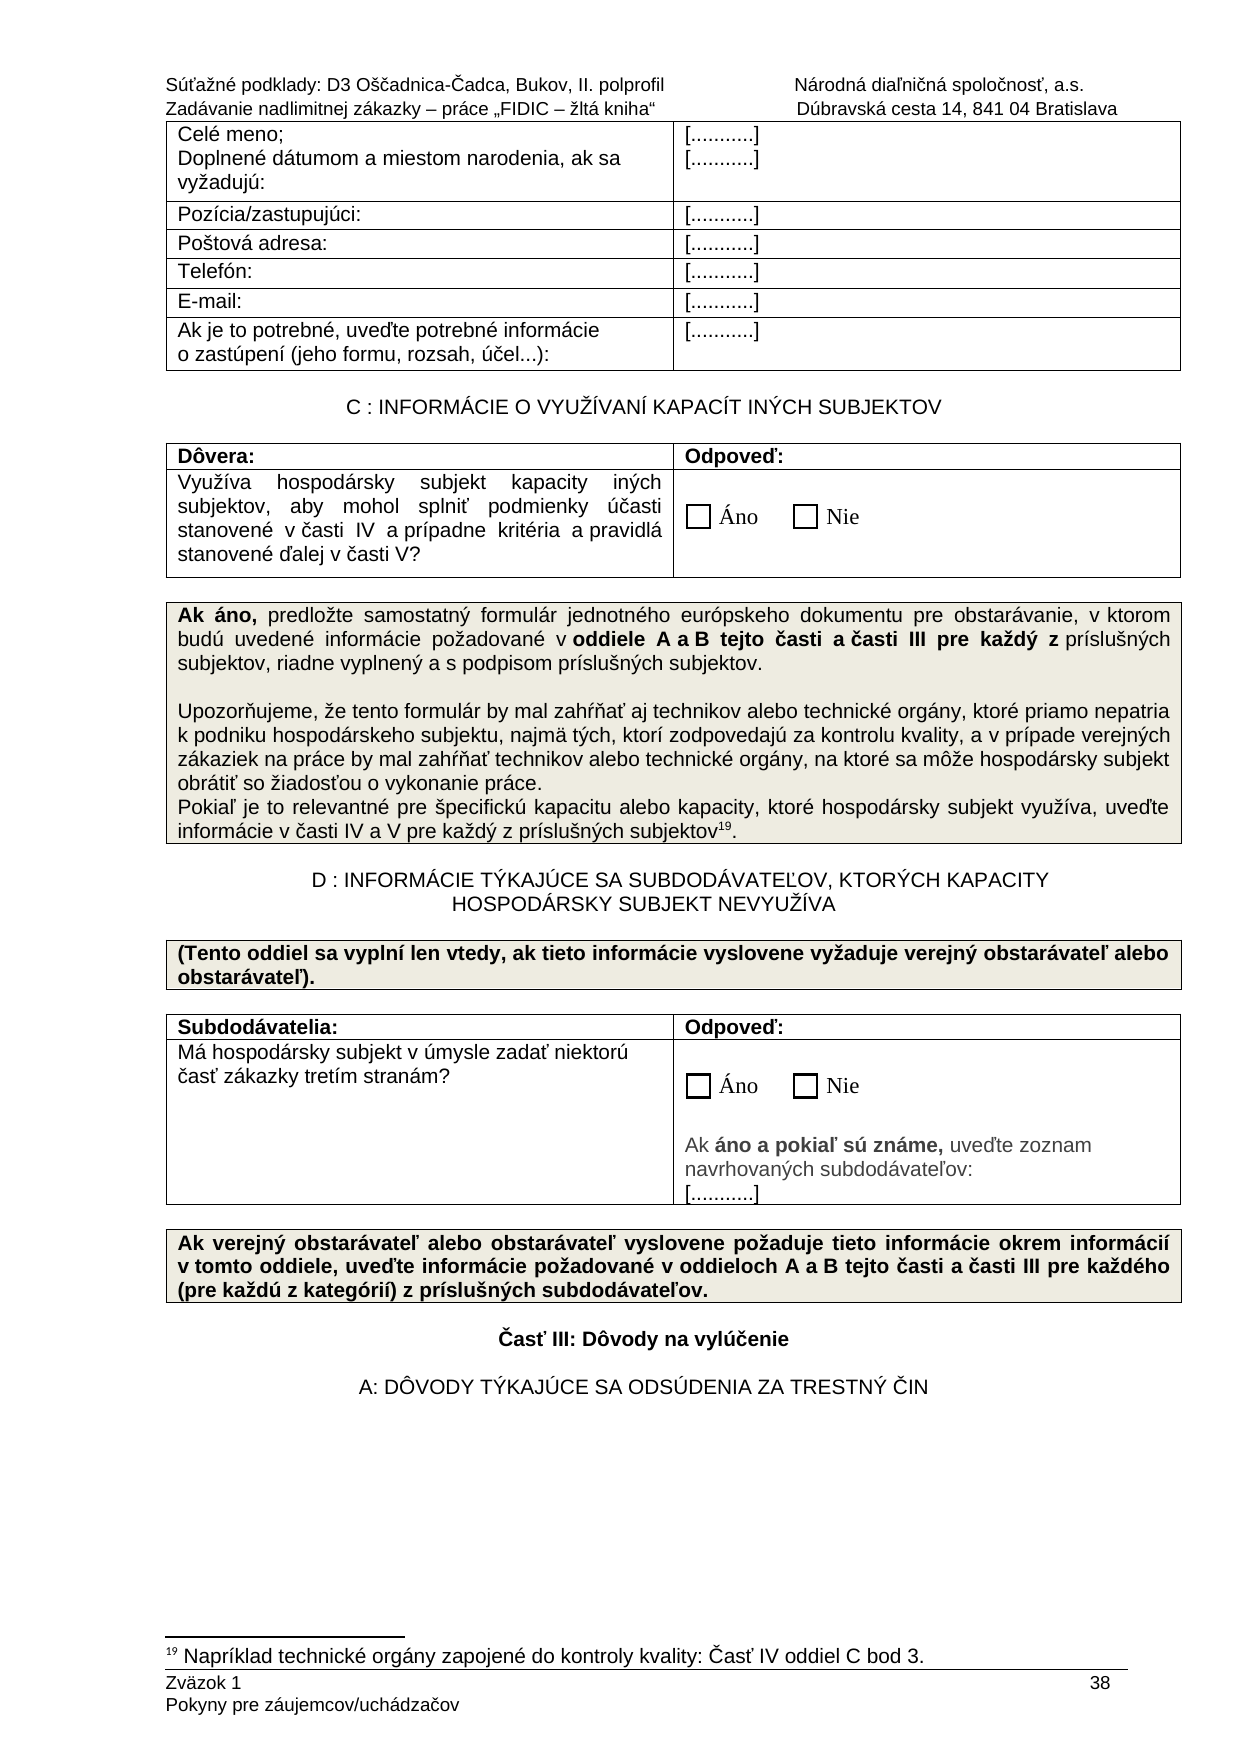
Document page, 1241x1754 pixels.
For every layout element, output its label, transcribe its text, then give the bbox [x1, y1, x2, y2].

table_cell Pozícia/zastupujúci: [167, 202, 673, 229]
table_cell Ak áno a pokiaľ sú známe, uveďte zoznam navrhovaných subdodávateľov: [...........] [674, 1040, 1180, 1204]
table_cell Ak je to potrebné, uveďte potrebné informácie o zastúpení (jeho formu, rozsah, účel...): [167, 318, 673, 369]
table_cell Poštová adresa: [167, 230, 673, 258]
table_header Ak áno, predložte samostatný formulár jednotného európskeho dokumentu pre obstarávanie, v ktorom budú uvedené informácie požadované v oddiele A a B tejto časti a časti III pre každý z príslušných subjektov, riadne vyplnený a s podpisom príslušných subjektov. Upozorňujeme, že tento formulár by mal zahŕňať aj technikov alebo technické orgány, ktoré priamo nepatria k podniku hospodárskeho subjektu, najmä tých, ktorí zodpovedajú za kontrolu kvality, a v prípade verejných zákaziek na práce by mal zahŕňať technikov alebo technické orgány, na ktoré sa môže hospodársky subjekt obrátiť so žiadosťou o vykonanie práce. Pokiaľ je to relevantné pre špecifickú kapacitu alebo kapacity, ktoré hospodársky subjekt využíva, uveďte informácie v časti IV a V pre každý z príslušných subjektov. [167, 603, 1181, 843]
table_header Odpoveď: [674, 1015, 1180, 1038]
table_header Dôvera: [167, 444, 673, 469]
table_cell E-mail: [167, 289, 673, 317]
table_cell Telefón: [167, 259, 673, 288]
table_header Odpoveď: [674, 444, 1180, 469]
table_cell Má hospodársky subjekt v úmysle zadať niektorú časť zákazky tretím stranám? [167, 1040, 673, 1204]
table_cell [...........] [674, 259, 1180, 288]
table_cell Využíva hospodársky subjekt kapacity iných subjektov, aby mohol splniť podmienky účasti stanovené v časti IV a prípadne kritéria a pravidlá stanovené ďalej v časti V? [167, 470, 673, 577]
text A: DÔVODY TÝKAJÚCE SA ODSÚDENIA ZA TRESTNÝ ČIN [165, 1375, 1122, 1399]
text Časť III: Dôvody na vylúčenie [165, 1327, 1122, 1351]
table_cell [...........] [674, 230, 1180, 258]
table_cell [674, 470, 1180, 577]
table_header Ak verejný obstarávateľ alebo obstarávateľ vyslovene požaduje tieto informácie okrem informácií v tomto oddiele, uveďte informácie požadované v oddieloch A a B tejto časti a časti III pre každého (pre každú z kategórií) z príslušných subdodávateľov. [167, 1230, 1181, 1302]
table_cell [...........] [...........] [674, 122, 1180, 201]
text C : INFORMÁCIE O VYUŽÍVANÍ KAPACÍT INÝCH SUBJEKTOV [165, 394, 1122, 418]
table_cell [...........] [674, 289, 1180, 317]
table_header (Tento oddiel sa vyplní len vtedy, ak tieto informácie vyslovene vyžaduje verejný obstarávateľ alebo obstarávateľ). [167, 941, 1181, 988]
text D : INFORMÁCIE TÝKAJÚCE SA SUBDODÁVATEĽOV, KTORÝCH KAPACITY HOSPODÁRSKY SUBJEKT NEVYUŽÍVA [165, 868, 1122, 916]
table_cell Celé meno; Doplnené dátumom a miestom narodenia, ak sa vyžadujú: [167, 122, 673, 201]
table_header Subdodávatelia: [167, 1015, 673, 1038]
table_cell [...........] [674, 318, 1180, 369]
table_cell [...........] [674, 202, 1180, 229]
